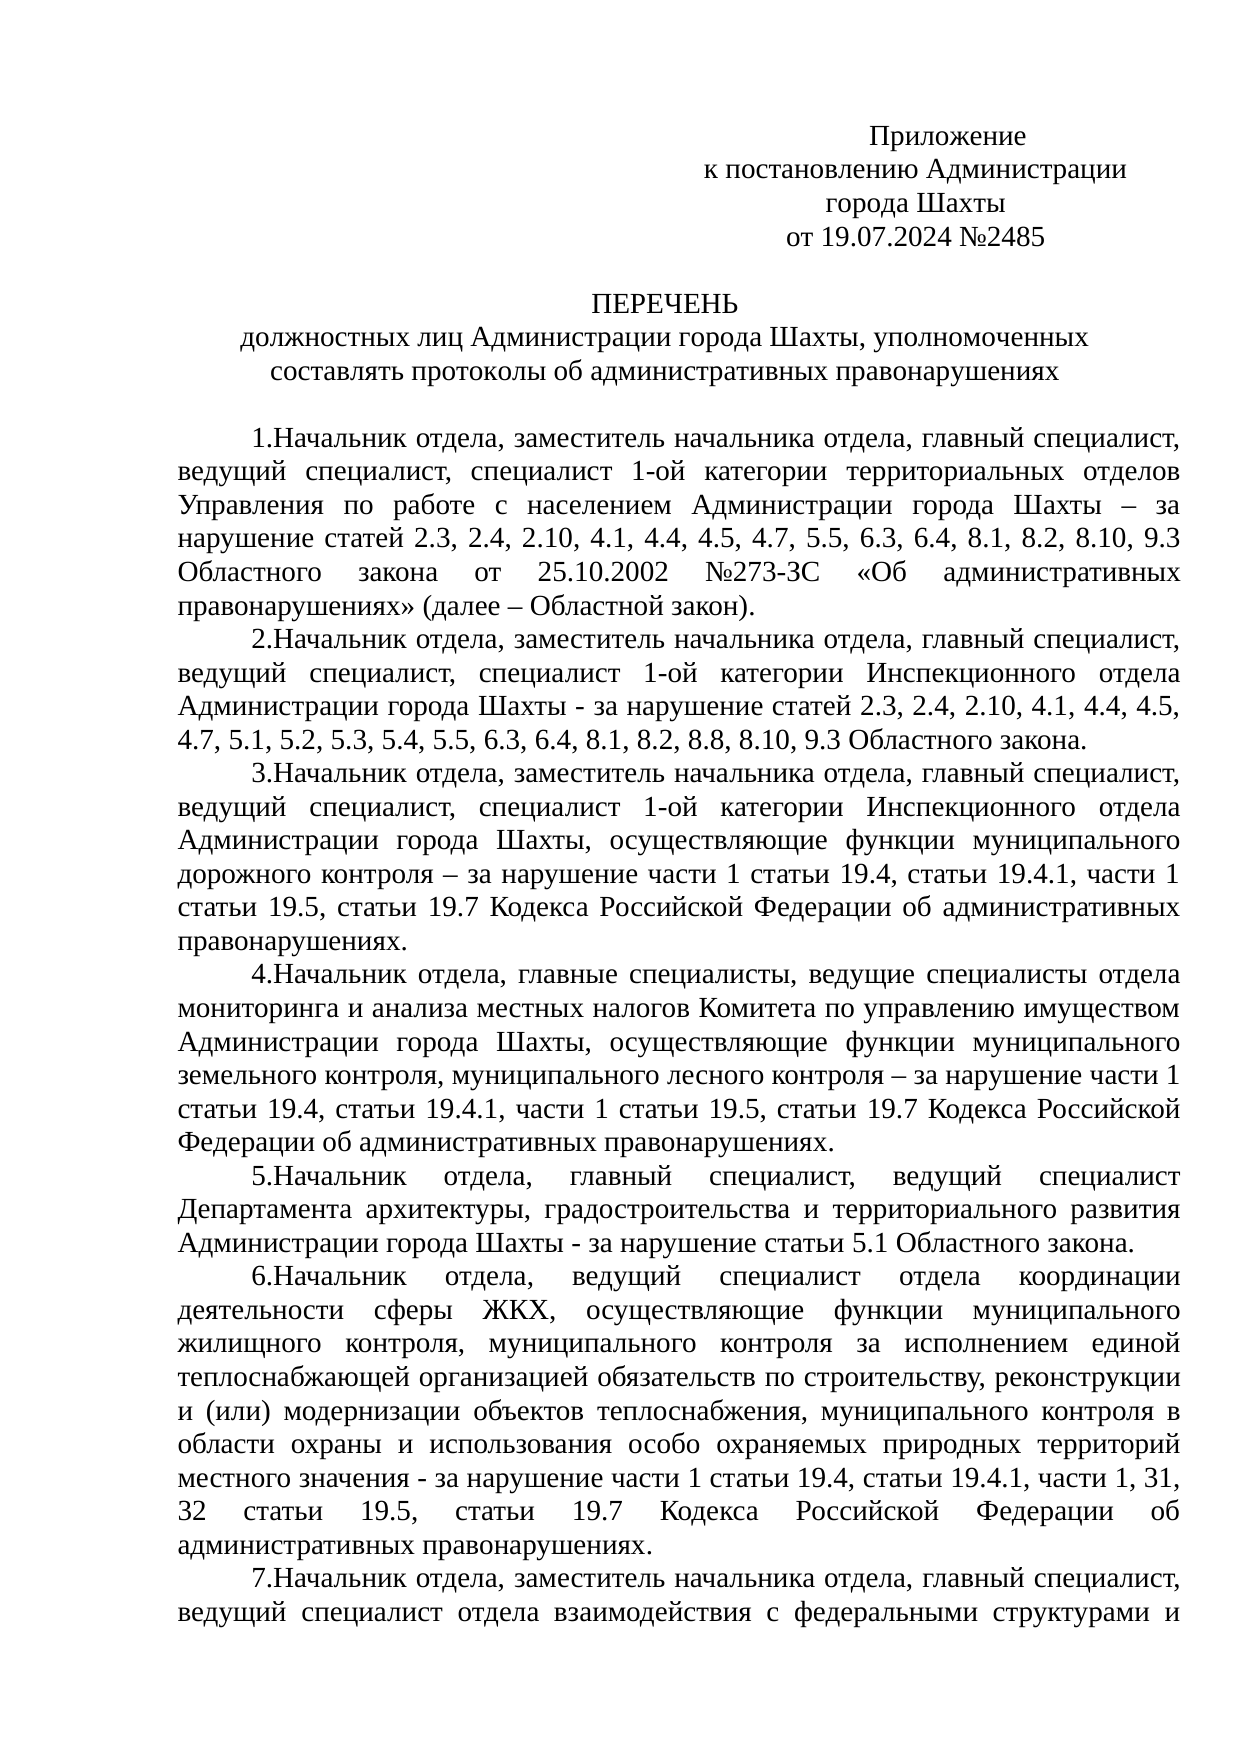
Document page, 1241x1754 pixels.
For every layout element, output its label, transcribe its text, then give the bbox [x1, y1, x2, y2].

text 6.Начальник отдела, ведущий специалист отдела координации деятельности сферы ЖКХ, осуществляющие функции муниципального жилищного контроля, муниципального контроля за исполнением единой теплоснабжающей организацией обязательств по строительству, реконструкции и (или) модернизации объектов теплоснабжения, муниципального контроля в области охраны и использования особо охраняемых природных территорий местного значения - за нарушение части 1 статьи 19.4, статьи 19.4.1, части 1, 31, 32 статьи 19.5, статьи 19.7 Кодекса Российской Федерации об административных правонарушениях. [177, 1258, 1181, 1560]
text города Шахты [650, 185, 1181, 219]
text 5.Начальник отдела, главный специалист, ведущий специалист Департамента архитектуры, градостроительства и территориального развития Администрации города Шахты - за нарушение статьи 5.1 Областного закона. [177, 1158, 1181, 1258]
text должностных лиц Администрации города Шахты, уполномоченных составлять протоколы об административных правонарушениях [177, 319, 1152, 386]
text Приложение [650, 118, 1240, 152]
text 4.Начальник отдела, главные специалисты, ведущие специалисты отдела мониторинга и анализа местных налогов Комитета по управлению имуществом Администрации города Шахты, осуществляющие функции муниципального земельного контроля, муниципального лесного контроля – за нарушение части 1 статьи 19.4, статьи 19.4.1, части 1 статьи 19.5, статьи 19.7 Кодекса Российской Федерации об административных правонарушениях. [177, 957, 1181, 1158]
text от 19.07.2024 №2485 [650, 219, 1181, 252]
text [177, 1560, 1181, 1627]
text 1.Начальник отдела, заместитель начальника отдела, главный специалист, ведущий специалист, специалист 1-ой категории территориальных отделов Управления по работе с населением Администрации города Шахты – за нарушение статей 2.3, 2.4, 2.10, 4.1, 4.4, 4.5, 4.7, 5.5, 6.3, 6.4, 8.1, 8.2, 8.10, 9.3 Областного закона от 25.10.2002 №273-ЗС «Об административных правонарушениях» (далее – Областной закон). [177, 420, 1181, 621]
text 3.Начальник отдела, заместитель начальника отдела, главный специалист, ведущий специалист, специалист 1-ой категории Инспекционного отдела Администрации города Шахты, осуществляющие функции муниципального дорожного контроля – за нарушение части 1 статьи 19.4, статьи 19.4.1, части 1 статьи 19.5, статьи 19.7 Кодекса Российской Федерации об административных правонарушениях. [177, 755, 1181, 957]
text к постановлению Администрации [650, 152, 1181, 185]
text ПЕРЕЧЕНЬ [177, 286, 1152, 319]
text 2.Начальник отдела, заместитель начальника отдела, главный специалист, ведущий специалист, специалист 1-ой категории Инспекционного отдела Администрации города Шахты - за нарушение статей 2.3, 2.4, 2.10, 4.1, 4.4, 4.5, 4.7, 5.1, 5.2, 5.3, 5.4, 5.5, 6.3, 6.4, 8.1, 8.2, 8.8, 8.10, 9.3 Областного закона. [177, 621, 1181, 755]
